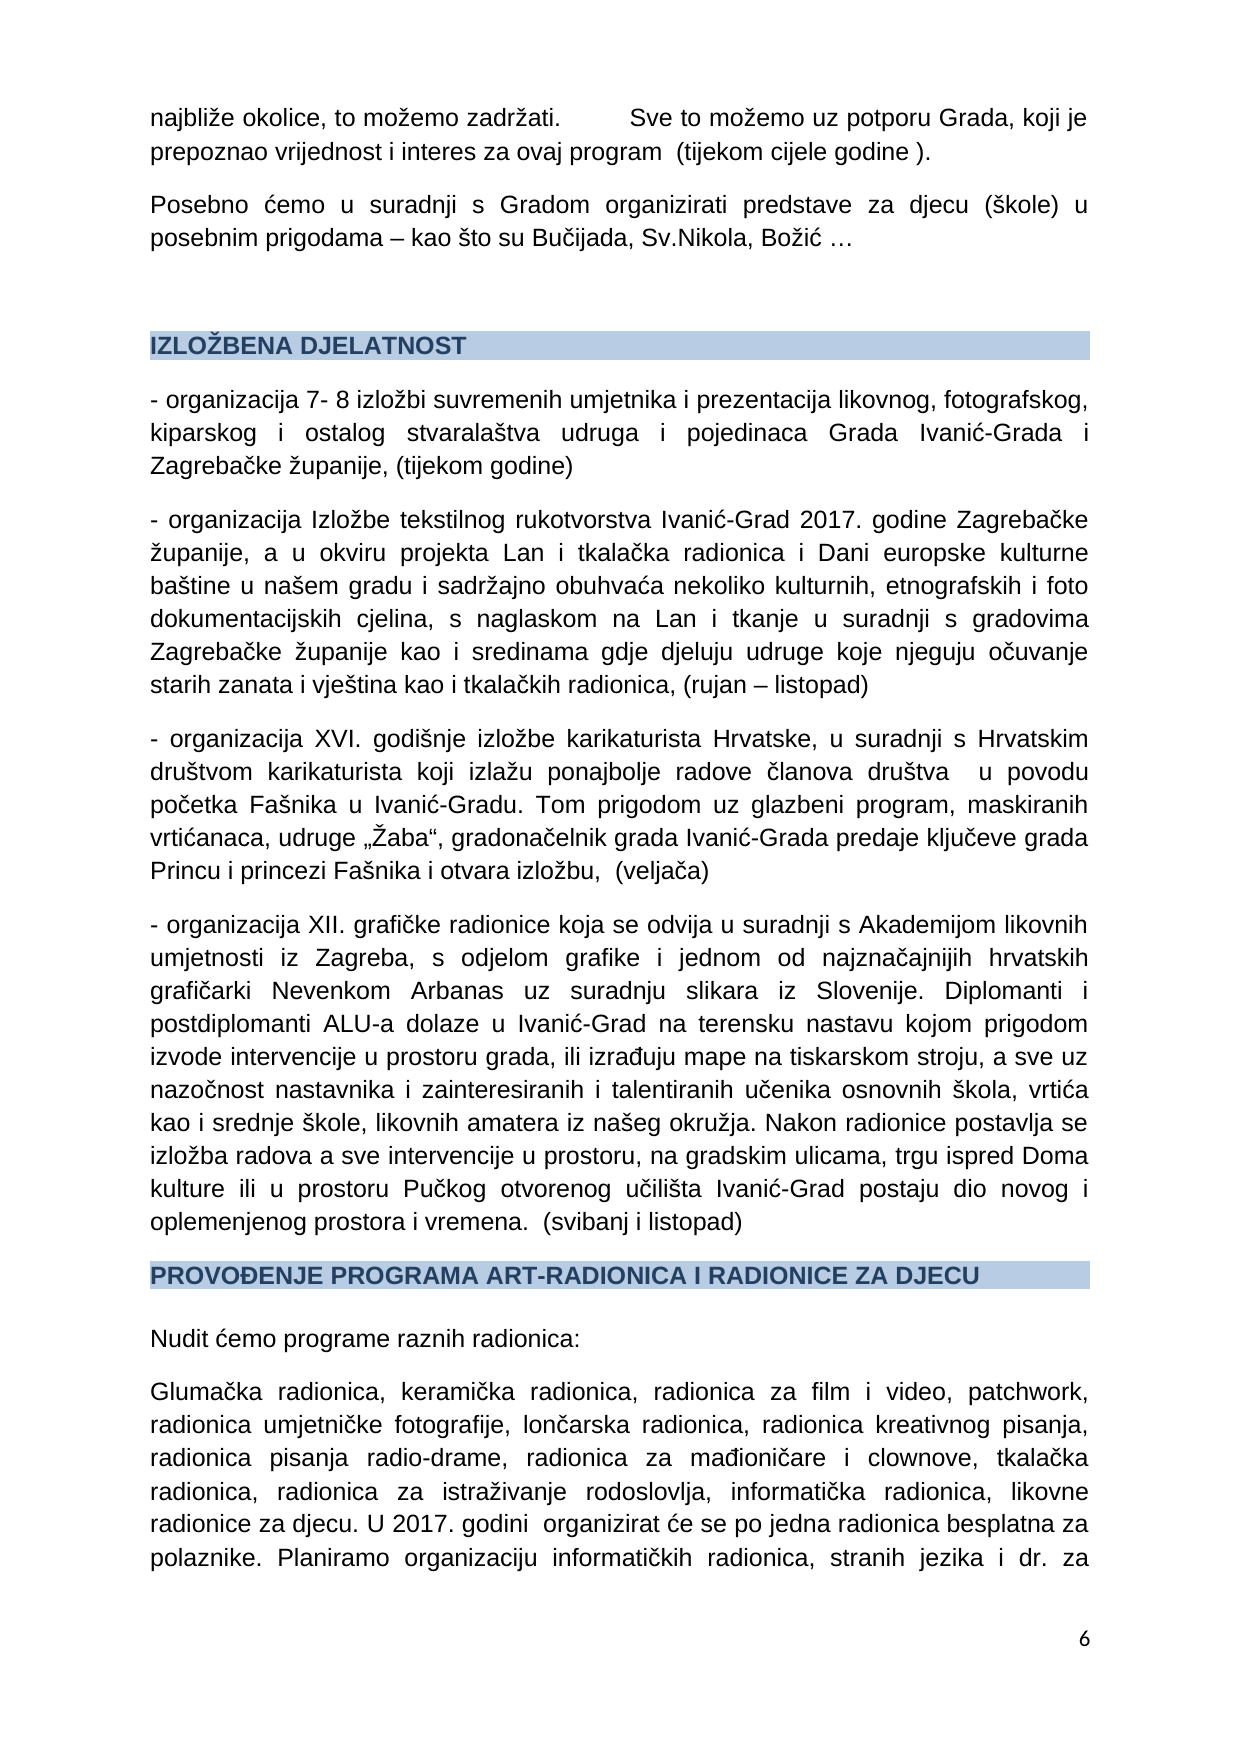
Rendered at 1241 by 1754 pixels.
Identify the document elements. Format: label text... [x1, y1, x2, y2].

text Nudit ćemo programe raznih radionica: [150, 1323, 1090, 1352]
text IZLOŽBENA DJELATNOST [150, 331, 1090, 360]
text - organizacija Izložbe tekstilnog rukotvorstva Ivanić-Grad 2017. godine Zagrebačke županije, a u okviru projekta Lan i tkalačka radionica i Dani europske kulturne baštine u našem gradu i sadržajno obuhvaća nekoliko kulturnih, etnografskih i foto dokumentacijskih cjelina, s naglaskom na Lan i tkanje u suradnji s gradovima Zagrebačke županije kao i sredinama gdje djeluju udruge koje njeguju očuvanje starih zanata i vještina kao i tkalačkih radionica, (rujan – listopad) [150, 505, 1090, 699]
text PROVOĐENJE PROGRAMA ART-RADIONICA I RADIONICE ZA DJECU [150, 1261, 1090, 1289]
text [150, 103, 1090, 165]
text - organizacija 7- 8 izložbi suvremenih umjetnika i prezentacija likovnog, fotografskog, kiparskog i ostalog stvaralaštva udruga i pojedinaca Grada Ivanić-Grada i Zagrebačke županije, (tijekom godine) [150, 385, 1090, 480]
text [150, 1377, 1090, 1571]
text - organizacija XVI. godišnje izložbe karikaturista Hrvatske, u suradnji s Hrvatskim društvom karikaturista koji izlažu ponajbolje radove članova društva u povodu početka Fašnika u Ivanić-Gradu. Tom prigodom uz glazbeni program, maskiranih vrtićanaca, udruge „Žaba“, gradonačelnik grada Ivanić-Grada predaje ključeve grada Princu i princezi Fašnika i otvara izložbu, (veljača) [150, 724, 1090, 884]
text Posebno ćemo u suradnji s Gradom organizirati predstave za djecu (škole) u posebnim prigodama – kao što su Bučijada, Sv.Nikola, Božić … [150, 190, 1090, 252]
text - organizacija XII. grafičke radionice koja se odvija u suradnji s Akademijom likovnih umjetnosti iz Zagreba, s odjelom grafike i jednom od najznačajnijih hrvatskih grafičarki Nevenkom Arbanas uz suradnju slikara iz Slovenije. Diplomanti i postdiplomanti ALU-a dolaze u Ivanić-Grad na terensku nastavu kojom prigodom izvode intervencije u prostoru grada, ili izrađuju mape na tiskarskom stroju, a sve uz nazočnost nastavnika i zainteresiranih i talentiranih učenika osnovnih škola, vrtića kao i srednje škole, likovnih amatera iz našeg okružja. Nakon radionice postavlja se izložba radova a sve intervencije u prostoru, na gradskim ulicama, trgu ispred Doma kulture ili u prostoru Pučkog otvorenog učilišta Ivanić-Grad postaju dio novog i oplemenjenog prostora i vremena. (svibanj i listopad) [150, 910, 1090, 1236]
